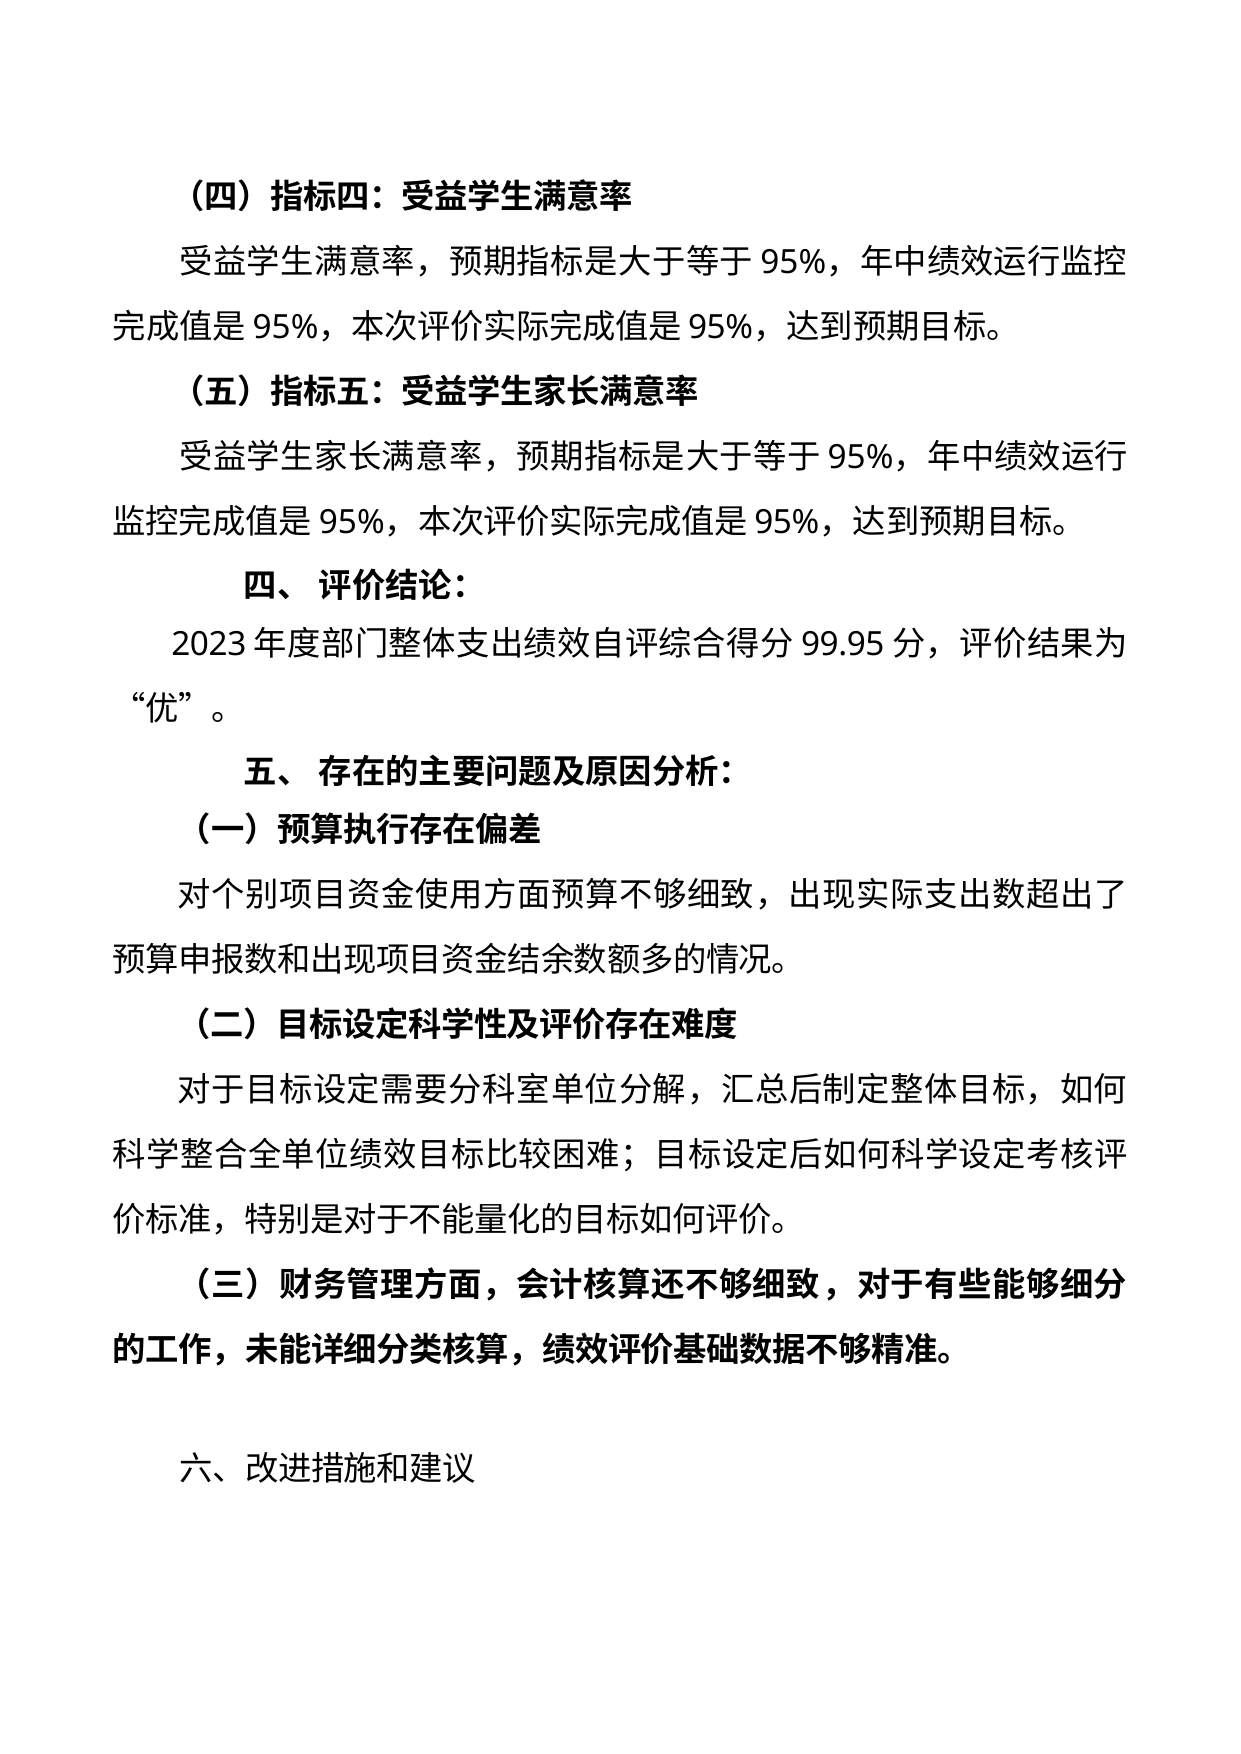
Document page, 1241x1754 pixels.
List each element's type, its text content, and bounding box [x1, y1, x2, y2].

text 2023年度部门整体支出绩效自评综合得分99.95分，评价结果为“优”。 [112, 608, 1128, 738]
text 受益学生满意率，预期指标是大于等于95%，年中绩效运行监控完成值是95%，本次评价实际完成值是95%，达到预期目标。 [112, 227, 1128, 357]
text 对于目标设定需要分科室单位分解，汇总后制定整体目标，如何科学整合全单位绩效目标比较困难；目标设定后如何科学设定考核评价标准，特别是对于不能量化的目标如何评价。 [112, 1054, 1128, 1249]
list 存在的主要问题及原因分析： [244, 738, 1128, 794]
text （四）指标四：受益学生满意率 [112, 162, 1128, 227]
text （五）指标五：受益学生家长满意率 [112, 357, 1128, 422]
list 评价结论： [244, 552, 1128, 608]
text 受益学生家长满意率，预期指标是大于等于95%，年中绩效运行监控完成值是95%，本次评价实际完成值是95%，达到预期目标。 [112, 422, 1128, 552]
text （二）目标设定科学性及评价存在难度 [112, 989, 1128, 1054]
text （一）预算执行存在偏差 [112, 794, 1128, 859]
text （三）财务管理方面，会计核算还不够细致，对于有些能够细分的工作，未能详细分类核算，绩效评价基础数据不够精准。 [112, 1249, 1128, 1379]
list 六、改进措施和建议 [179, 1436, 1128, 1492]
text 对个别项目资金使用方面预算不够细致，出现实际支出数超出了预算申报数和出现项目资金结余数额多的情况。 [112, 859, 1128, 989]
